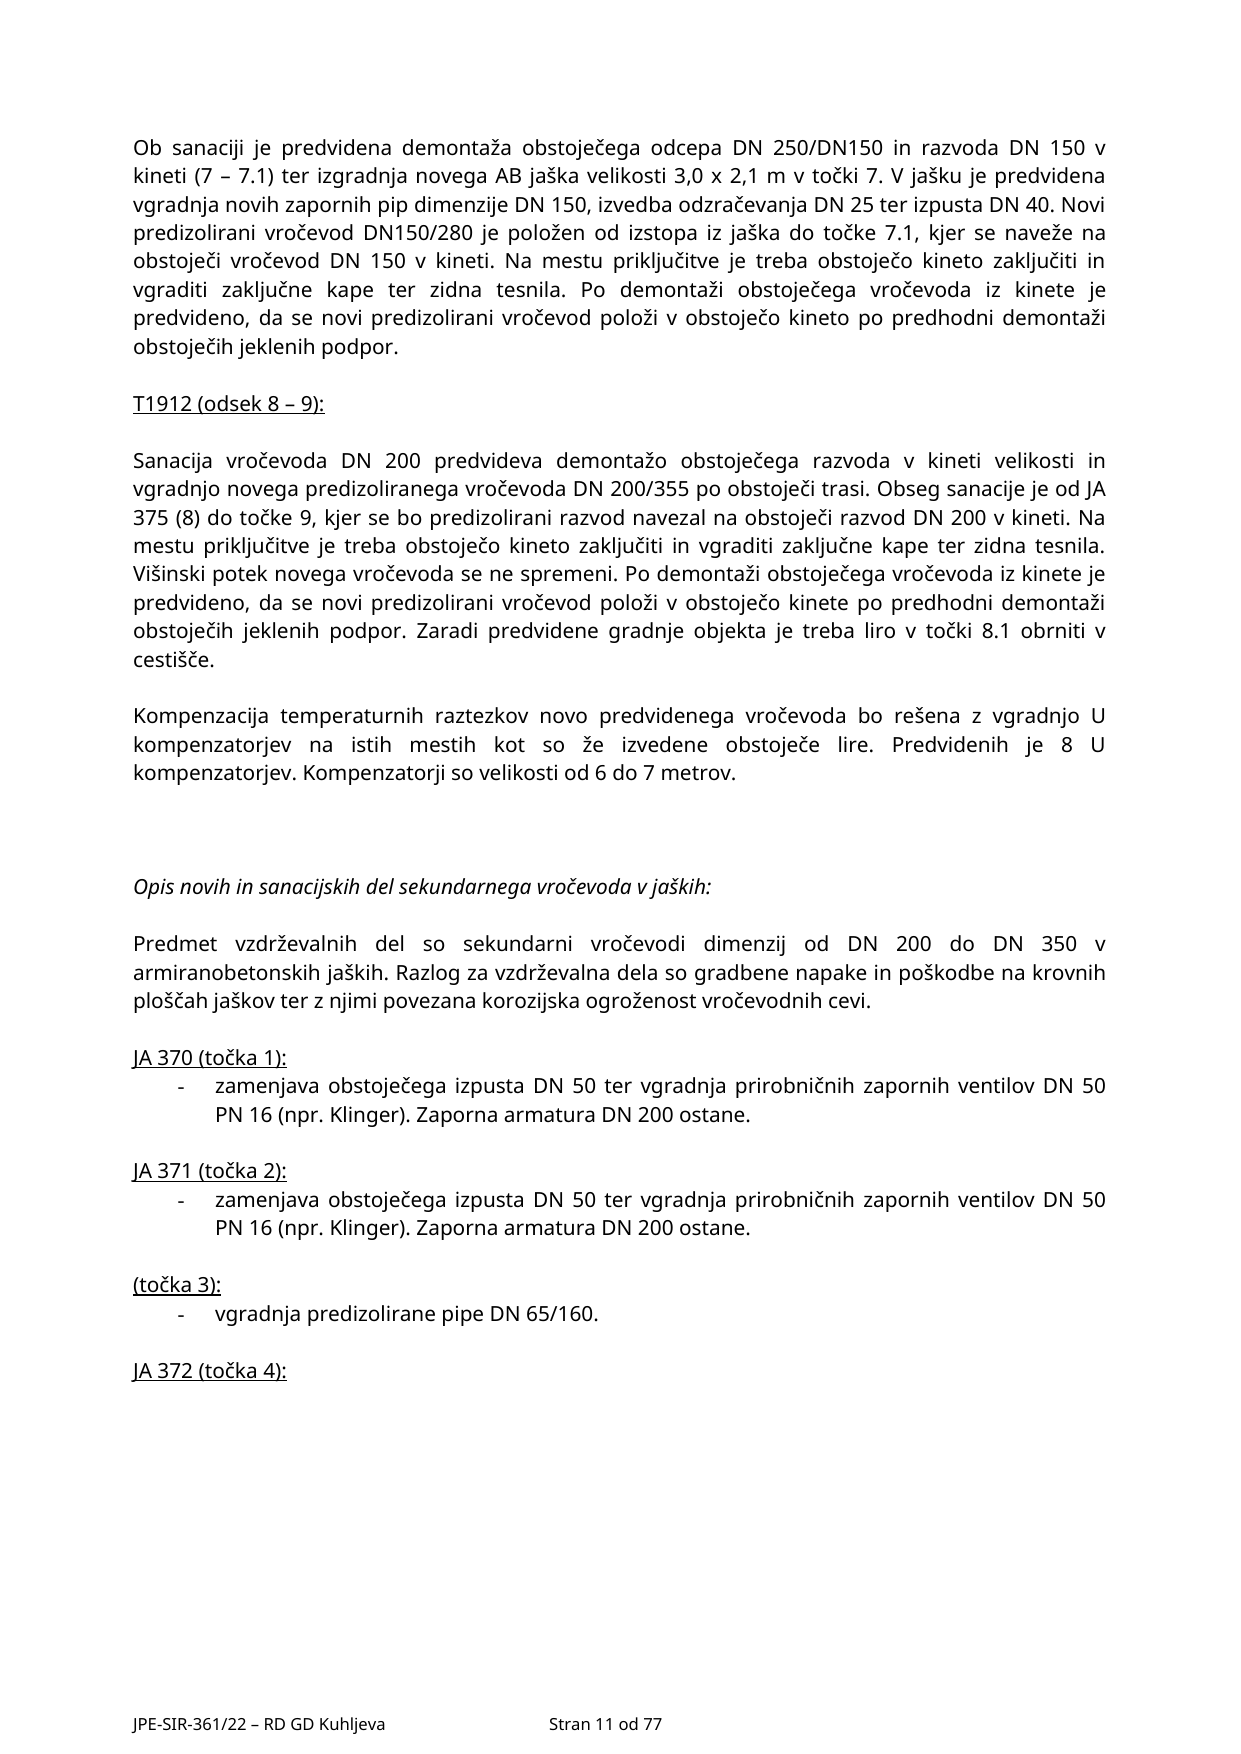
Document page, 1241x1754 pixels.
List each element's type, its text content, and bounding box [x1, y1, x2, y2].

text Predmet vzdrževalnih del so sekundarni vročevodi dimenzij od DN 200 do DN 350 v armiranobetonskih jaških. Razlog za vzdrževalna dela so gradbene napake in poškodbe na krovnih ploščah jaškov ter z njimi povezana korozijska ogroženost vročevodnih cevi. [133, 929, 1107, 1014]
text Opis novih in sanacijskih del sekundarnega vročevoda v jaških: [133, 872, 1107, 901]
list zamenjava obstoječega izpusta DN 50 ter vgradnja prirobničnih zapornih ventilov DN 50 PN 16 (npr. Klinger). Zaporna armatura DN 200 ostane. [177, 1071, 1107, 1128]
text Sanacija vročevoda DN 200 predvideva demontažo obstoječega razvoda v kineti velikosti in vgradnjo novega predizoliranega vročevoda DN 200/355 po obstoječi trasi. Obseg sanacije je od JA 375 (8) do točke 9, kjer se bo predizolirani razvod navezal na obstoječi razvod DN 200 v kineti. Na mestu priključitve je treba obstoječo kineto zaključiti in vgraditi zaključne kape ter zidna tesnila. Višinski potek novega vročevoda se ne spremeni. Po demontaži obstoječega vročevoda iz kinete je predvideno, da se novi predizolirani vročevod položi v obstoječo kinete po predhodni demontaži obstoječih jeklenih podpor. Zaradi predvidene gradnje objekta je treba liro v točki 8.1 obrniti v cestišče. [133, 446, 1107, 673]
list vgradnja predizolirane pipe DN 65/160. [177, 1299, 1107, 1327]
text Kompenzacija temperaturnih raztezkov novo predvidenega vročevoda bo rešena z vgradnjo U kompenzatorjev na istih mestih kot so že izvedene obstoječe lire. Predvidenih je 8 U kompenzatorjev. Kompenzatorji so velikosti od 6 do 7 metrov. [133, 702, 1107, 787]
text Ob sanaciji je predvidena demontaža obstoječega odcepa DN 250/DN150 in razvoda DN 150 v kineti (7 – 7.1) ter izgradnja novega AB jaška velikosti 3,0 x 2,1 m v točki 7. V jašku je predvidena vgradnja novih zapornih pip dimenzije DN 150, izvedba odzračevanja DN 25 ter izpusta DN 40. Novi predizolirani vročevod DN150/280 je položen od izstopa iz jaška do točke 7.1, kjer se naveže na obstoječi vročevod DN 150 v kineti. Na mestu priključitve je treba obstoječo kineto zaključiti in vgraditi zaključne kape ter zidna tesnila. Po demontaži obstoječega vročevoda iz kinete je predvideno, da se novi predizolirani vročevod položi v obstoječo kineto po predhodni demontaži obstoječih jeklenih podpor. [133, 133, 1107, 360]
text T1912 (odsek 8 – 9): [133, 389, 1107, 417]
text (točka 3): [133, 1270, 1107, 1299]
text JA 370 (točka 1): [133, 1043, 1107, 1071]
text JA 371 (točka 2): [133, 1157, 1107, 1185]
text JA 372 (točka 4): [133, 1356, 1107, 1384]
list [177, 1185, 1107, 1242]
